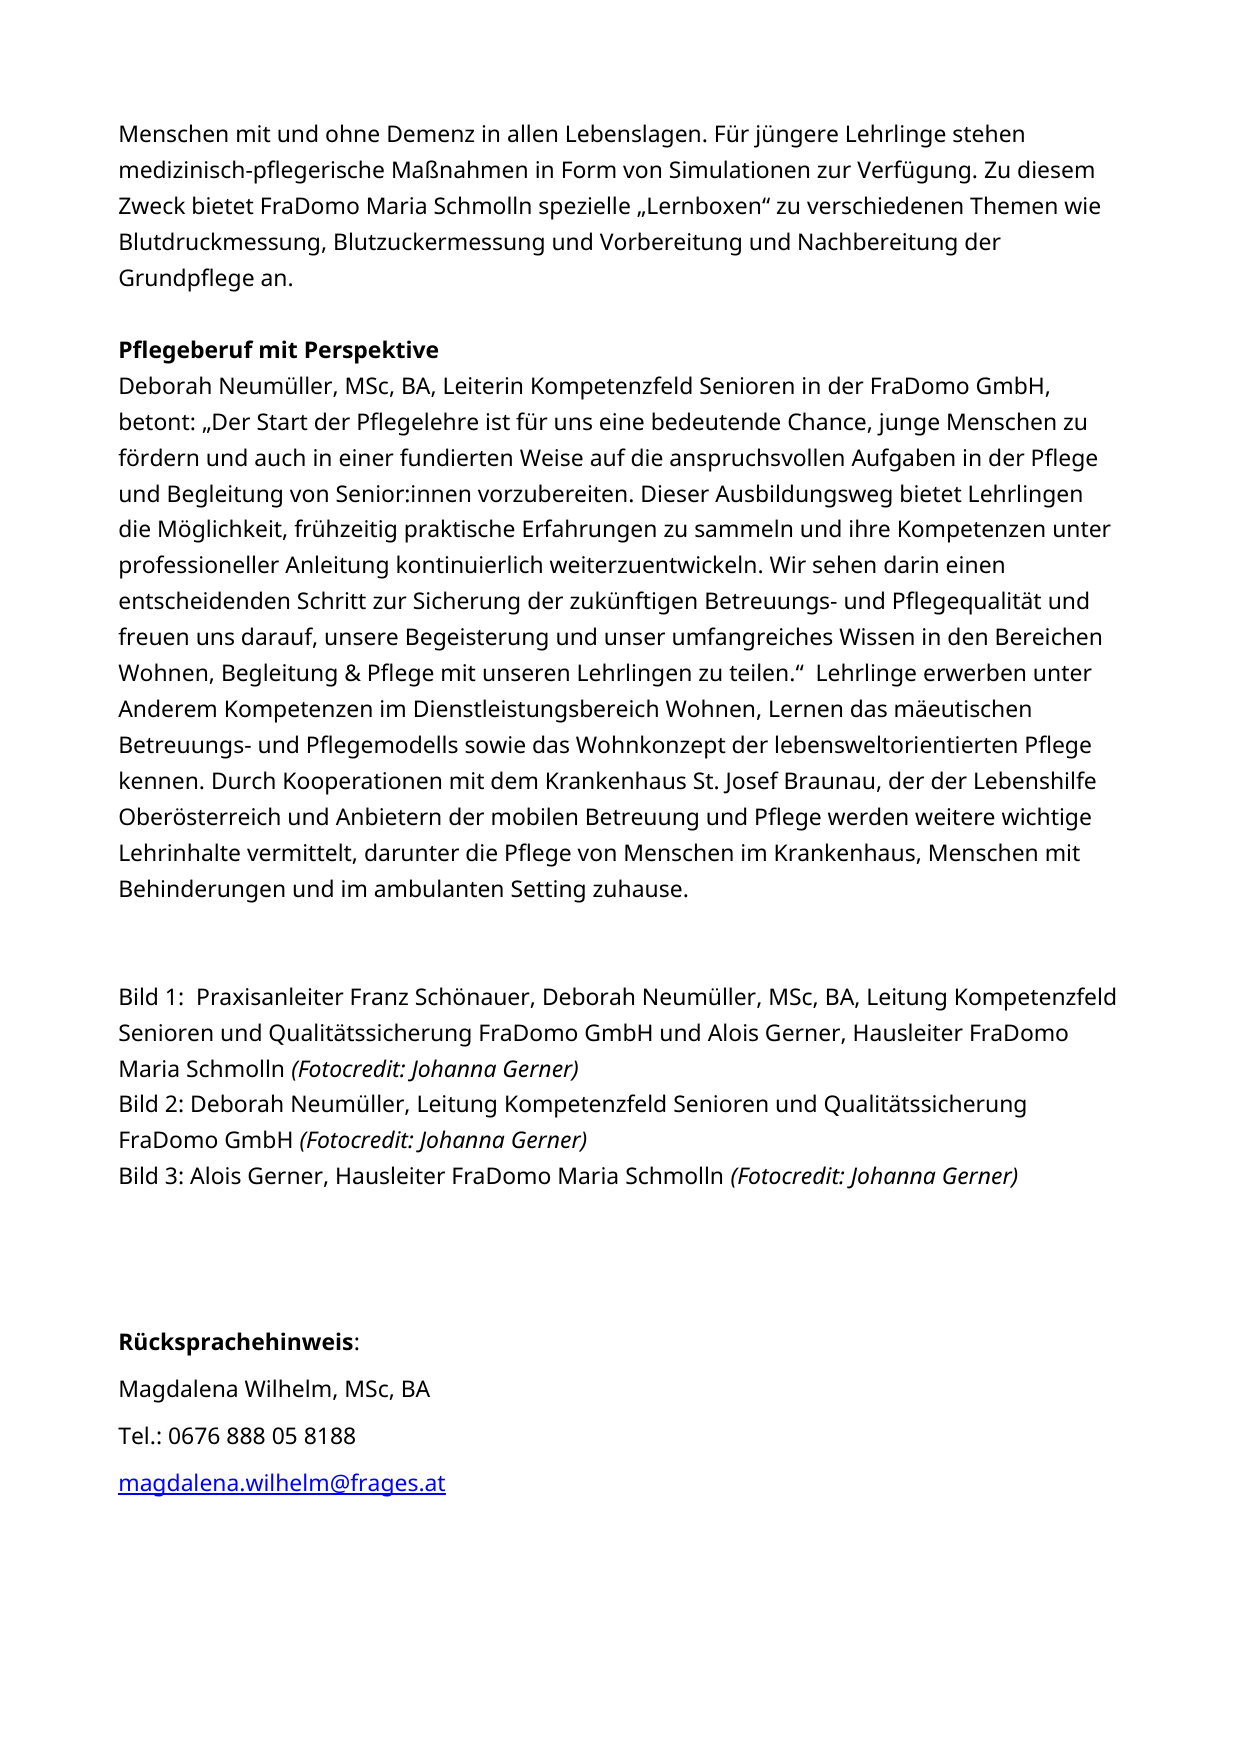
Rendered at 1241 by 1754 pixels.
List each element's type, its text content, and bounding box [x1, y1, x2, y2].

text Bild 3: Alois Gerner, Hausleiter FraDomo Maria Schmolln (Fotocredit: Johanna Gerner) [118, 1160, 1122, 1192]
text Pflegeberuf mit Perspektive [118, 334, 1122, 365]
text Deborah Neumüller, MSc, BA, Leiterin Kompetenzfeld Senioren in der FraDomo GmbH, betont: „Der Start der Pflegelehre ist für uns eine bedeutende Chance, junge Menschen zu fördern und auch in einer fundierten Weise auf die anspruchsvollen Aufgaben in der Pflege und Begleitung von Senior:innen vorzubereiten. Dieser Ausbildungsweg bietet Lehrlingen die Möglichkeit, frühzeitig praktische Erfahrungen zu sammeln und ihre Kompetenzen unter professioneller Anleitung kontinuierlich weiterzuentwickeln. Wir sehen darin einen entscheidenden Schritt zur Sicherung der zukünftigen Betreuungs- und Pflegequalität und freuen uns darauf, unsere Begeisterung und unser umfangreiches Wissen in den Bereichen Wohnen, Begleitung & Pflege mit unseren Lehrlingen zu teilen.“ Lehrlinge erwerben unter Anderem Kompetenzen im Dienstleistungsbereich Wohnen, Lernen das mäeutischen Betreuungs- und Pflegemodells sowie das Wohnkonzept der lebensweltorientierten Pflege kennen. Durch Kooperationen mit dem Krankenhaus St. Josef Braunau, der der Lebenshilfe Oberösterreich und Anbietern der mobilen Betreuung und Pflege werden weitere wichtige Lehrinhalte vermittelt, darunter die Pflege von Menschen im Krankenhaus, Menschen mit Behinderungen und im ambulanten Setting zuhause. [118, 370, 1122, 904]
text Tel.: 0676 888 05 8188 [118, 1420, 1122, 1451]
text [118, 118, 1122, 293]
text Magdalena Wilhelm, MSc, BA [118, 1373, 1122, 1404]
text Bild 1: Praxisanleiter Franz Schönauer, Deborah Neumüller, MSc, BA, Leitung Kompetenzfeld Senioren und Qualitätssicherung FraDomo GmbH und Alois Gerner, Hausleiter FraDomo Maria Schmolln (Fotocredit: Johanna Gerner) [118, 981, 1122, 1084]
text magdalena.wilhelm@frages.at [118, 1467, 1122, 1498]
text Rücksprachehinweis: [118, 1326, 1122, 1357]
text Bild 2: Deborah Neumüller, Leitung Kompetenzfeld Senioren und Qualitätssicherung FraDomo GmbH (Fotocredit: Johanna Gerner) [118, 1088, 1122, 1156]
